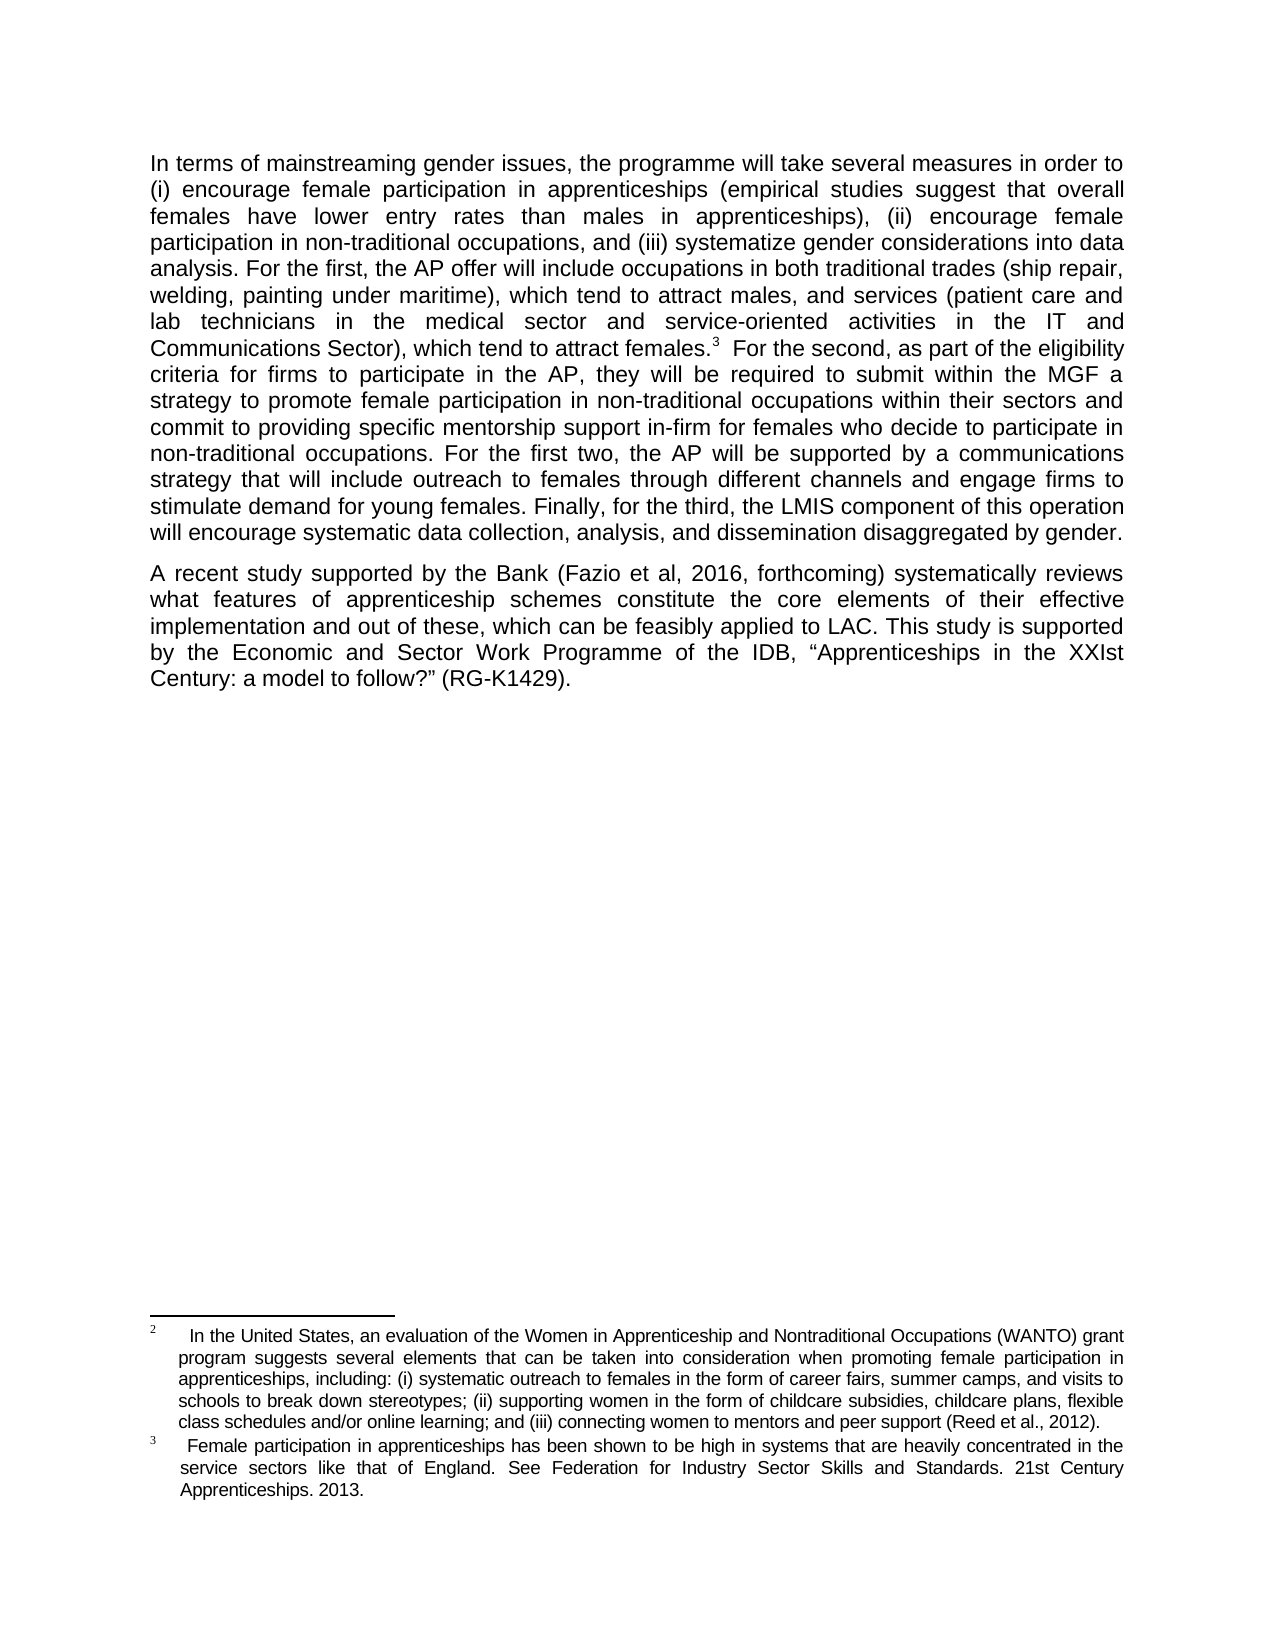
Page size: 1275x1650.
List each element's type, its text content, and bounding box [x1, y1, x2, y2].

list A recent study supported by the Bank (Fazio et al, 2016, forthcoming) systematically reviews what features of apprenticeship schemes constitute the core elements of their effective implementation and out of these, which can be feasibly applied to LAC. This study is supported by the Economic and Sector Work Programme of the IDB, “Apprenticeships in the XXIst Century: a model to follow?” (RG-K1429). [150, 560, 1125, 692]
list In terms of mainstreaming gender issues, the programme will take several measures in order to (i) encourage female participation in apprenticeships (empirical studies suggest that overall females have lower entry rates than males in apprenticeships), (ii) encourage female participation in non-traditional occupations, and (iii) systematize gender considerations into data analysis. For the first, the AP offer will include occupations in both traditional trades (ship repair, welding, painting under maritime), which tend to attract males, and services (patient care and lab technicians in the medical sector and service-oriented activities in the IT and Communications Sector), which tend to attract females. For the second, as part of the eligibility criteria for firms to participate in the AP, they will be required to submit within the MGF a strategy to promote female participation in non-traditional occupations within their sectors and commit to providing specific mentorship support in-firm for females who decide to participate in non-traditional occupations. For the first two, the AP will be supported by a communications strategy that will include outreach to females through different channels and engage firms to stimulate demand for young females. Finally, for the third, the LMIS component of this operation will encourage systematic data collection, analysis, and dissemination disaggregated by gender. [150, 150, 1125, 545]
